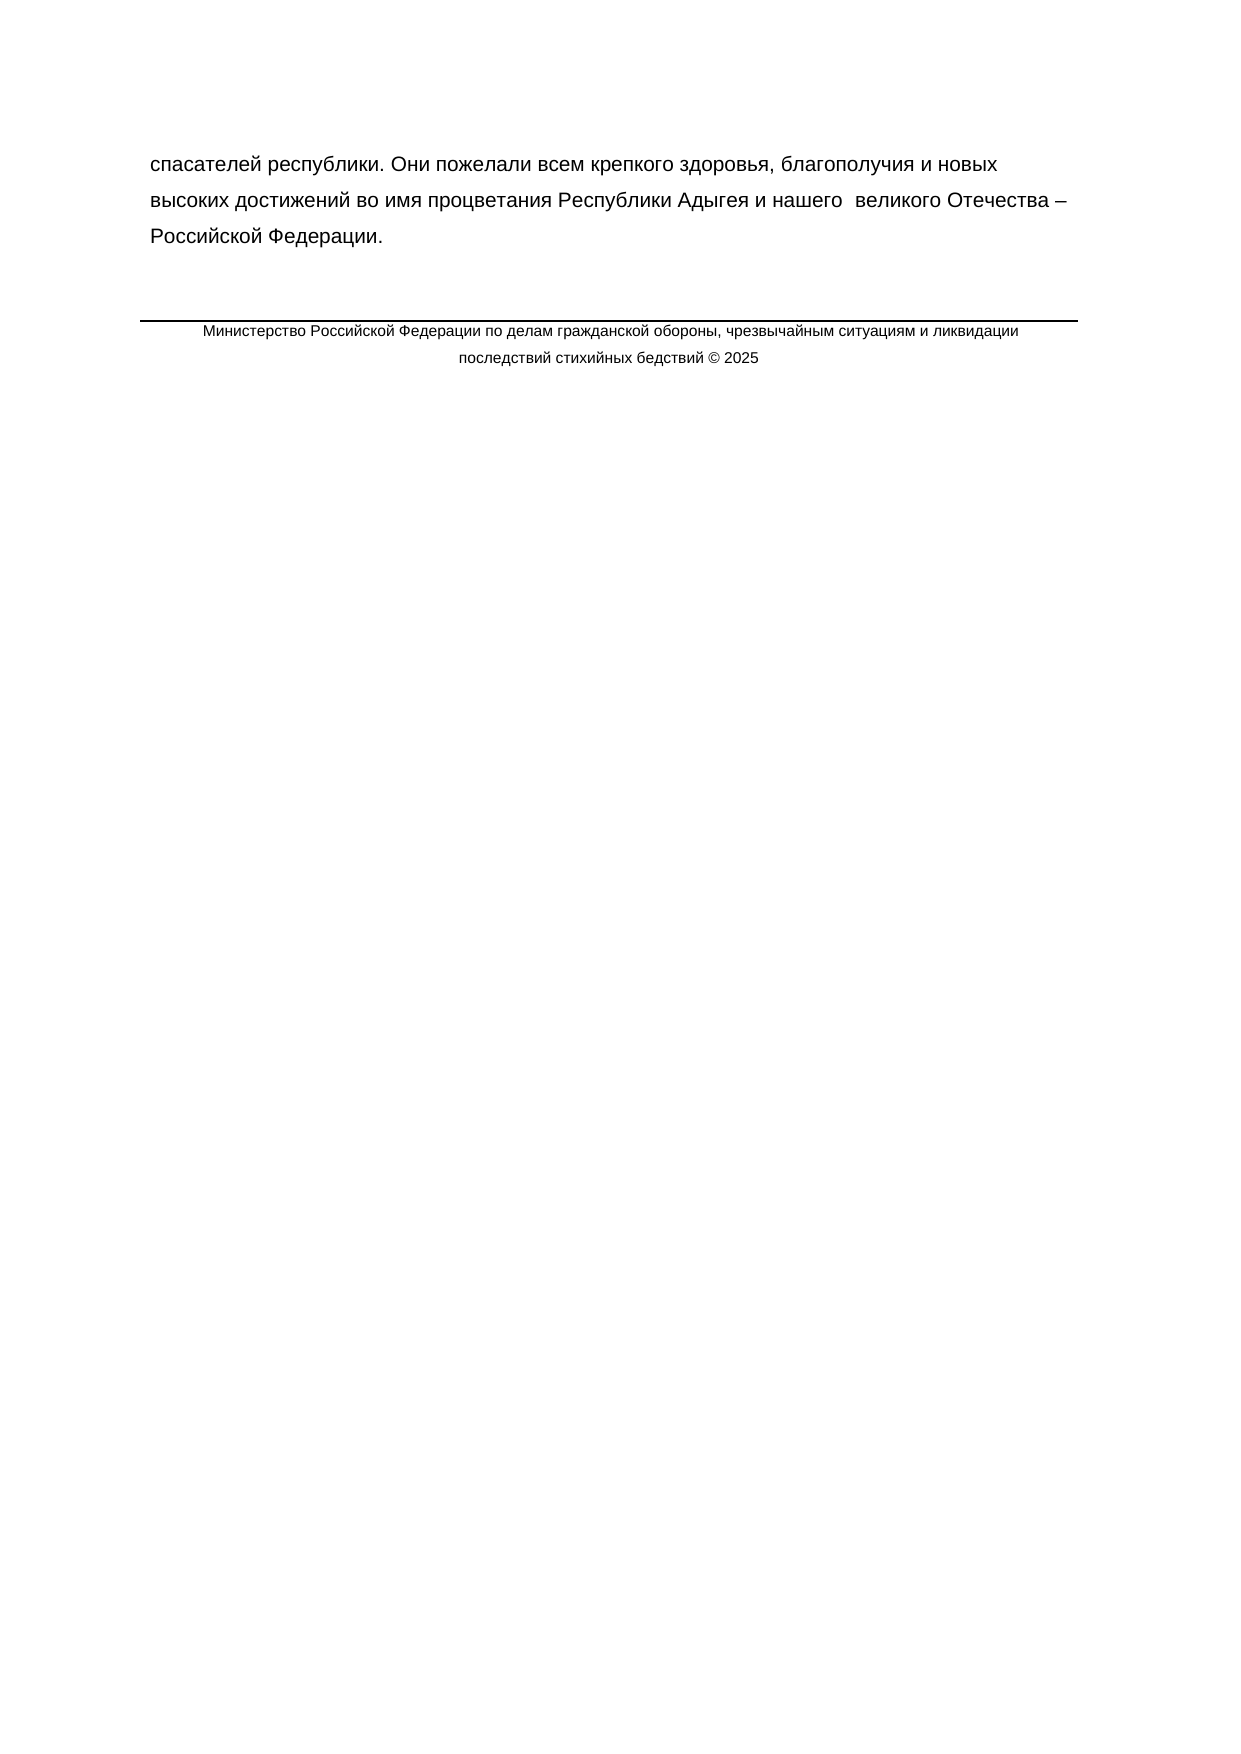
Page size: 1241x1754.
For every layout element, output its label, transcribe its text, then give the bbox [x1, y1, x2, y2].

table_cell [140, 150, 1078, 320]
table_cell Министерство Российской Федерации по делам гражданской обороны, чрезвычайным ситуациям и ликвидации последствий стихийных бедствий © 2025 [140, 322, 1078, 404]
